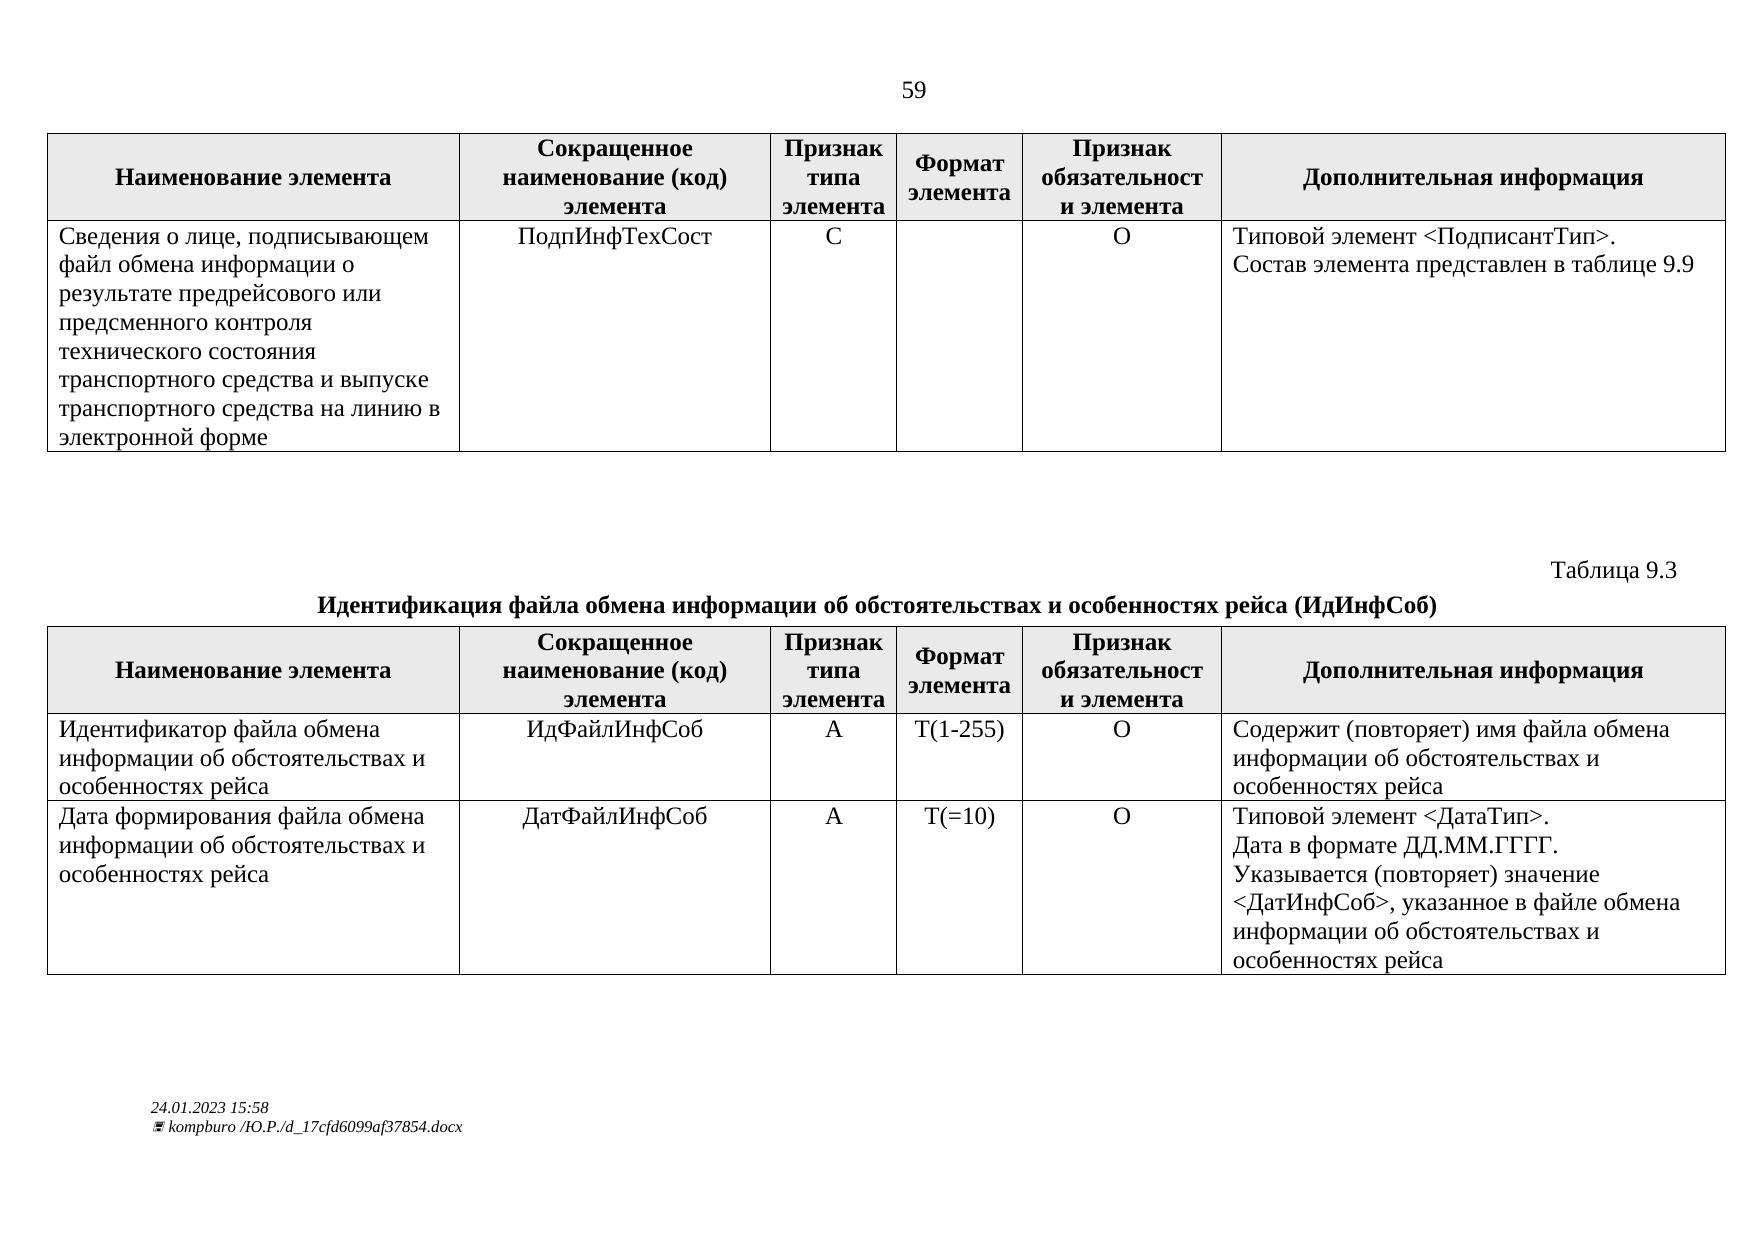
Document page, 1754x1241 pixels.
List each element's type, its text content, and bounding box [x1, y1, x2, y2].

table_cell Содержит (повторяет) имя файла обмена информации об обстоятельствах и особенностях рейса [1222, 714, 1725, 800]
table_cell О [1023, 221, 1221, 451]
table_cell Идентификатор файла обмена информации об обстоятельствах и особенностях рейса [48, 714, 459, 800]
table_cell ИдФайлИнфСоб [460, 714, 770, 800]
table_cell О [1023, 714, 1221, 800]
table_header Признак обязательности элемента [1023, 627, 1221, 713]
table_header Дополнительная информация [1222, 627, 1725, 713]
table_header Наименование элемента [48, 627, 459, 713]
table_cell О [1023, 801, 1221, 974]
table_cell Типовой элемент <ДатаТип>. Дата в формате ДД.ММ.ГГГГ. Указывается (повторяет) значение <ДатИнфСоб>, указанное в файле обмена информации об обстоятельствах и особенностях рейса [1222, 801, 1725, 974]
table_cell T(1-255) [897, 714, 1022, 800]
table_header Признак обязательности элемента [1023, 134, 1221, 220]
table_header Сокращенное наименование (код) элемента [460, 134, 770, 220]
table_header Формат элемента [897, 627, 1022, 713]
table_header Формат элемента [897, 134, 1022, 220]
table_cell Типовой элемент <ПодписантТип>. Состав элемента представлен в таблице 9.9 [1222, 221, 1725, 451]
text Таблица 9.3 [77, 556, 1677, 584]
table_cell A [771, 801, 896, 974]
table_cell ПодпИнфТехСост [460, 221, 770, 451]
table_cell [897, 221, 1022, 451]
table_header Признак типа элемента [771, 627, 896, 713]
table_cell Сведения о лице, подписывающем файл обмена информации о результате предрейсового или предсменного контроля технического состояния транспортного средства и выпуске транспортного средства на линию в электронной форме [48, 221, 459, 451]
table_cell Дата формирования файла обмена информации об обстоятельствах и особенностях рейса [48, 801, 459, 974]
table_cell С [771, 221, 896, 451]
table_header Дополнительная информация [1222, 134, 1725, 220]
table_header Сокращенное наименование (код) элемента [460, 627, 770, 713]
table_header Наименование элемента [48, 134, 459, 220]
text Идентификация файла обмена информации об обстоятельствах и особенностях рейса (ИдИнфСоб) [136, 591, 1618, 619]
table_cell ДатФайлИнфСоб [460, 801, 770, 974]
table_cell T(=10) [897, 801, 1022, 974]
table_cell A [771, 714, 896, 800]
table_header Признак типа элемента [771, 134, 896, 220]
